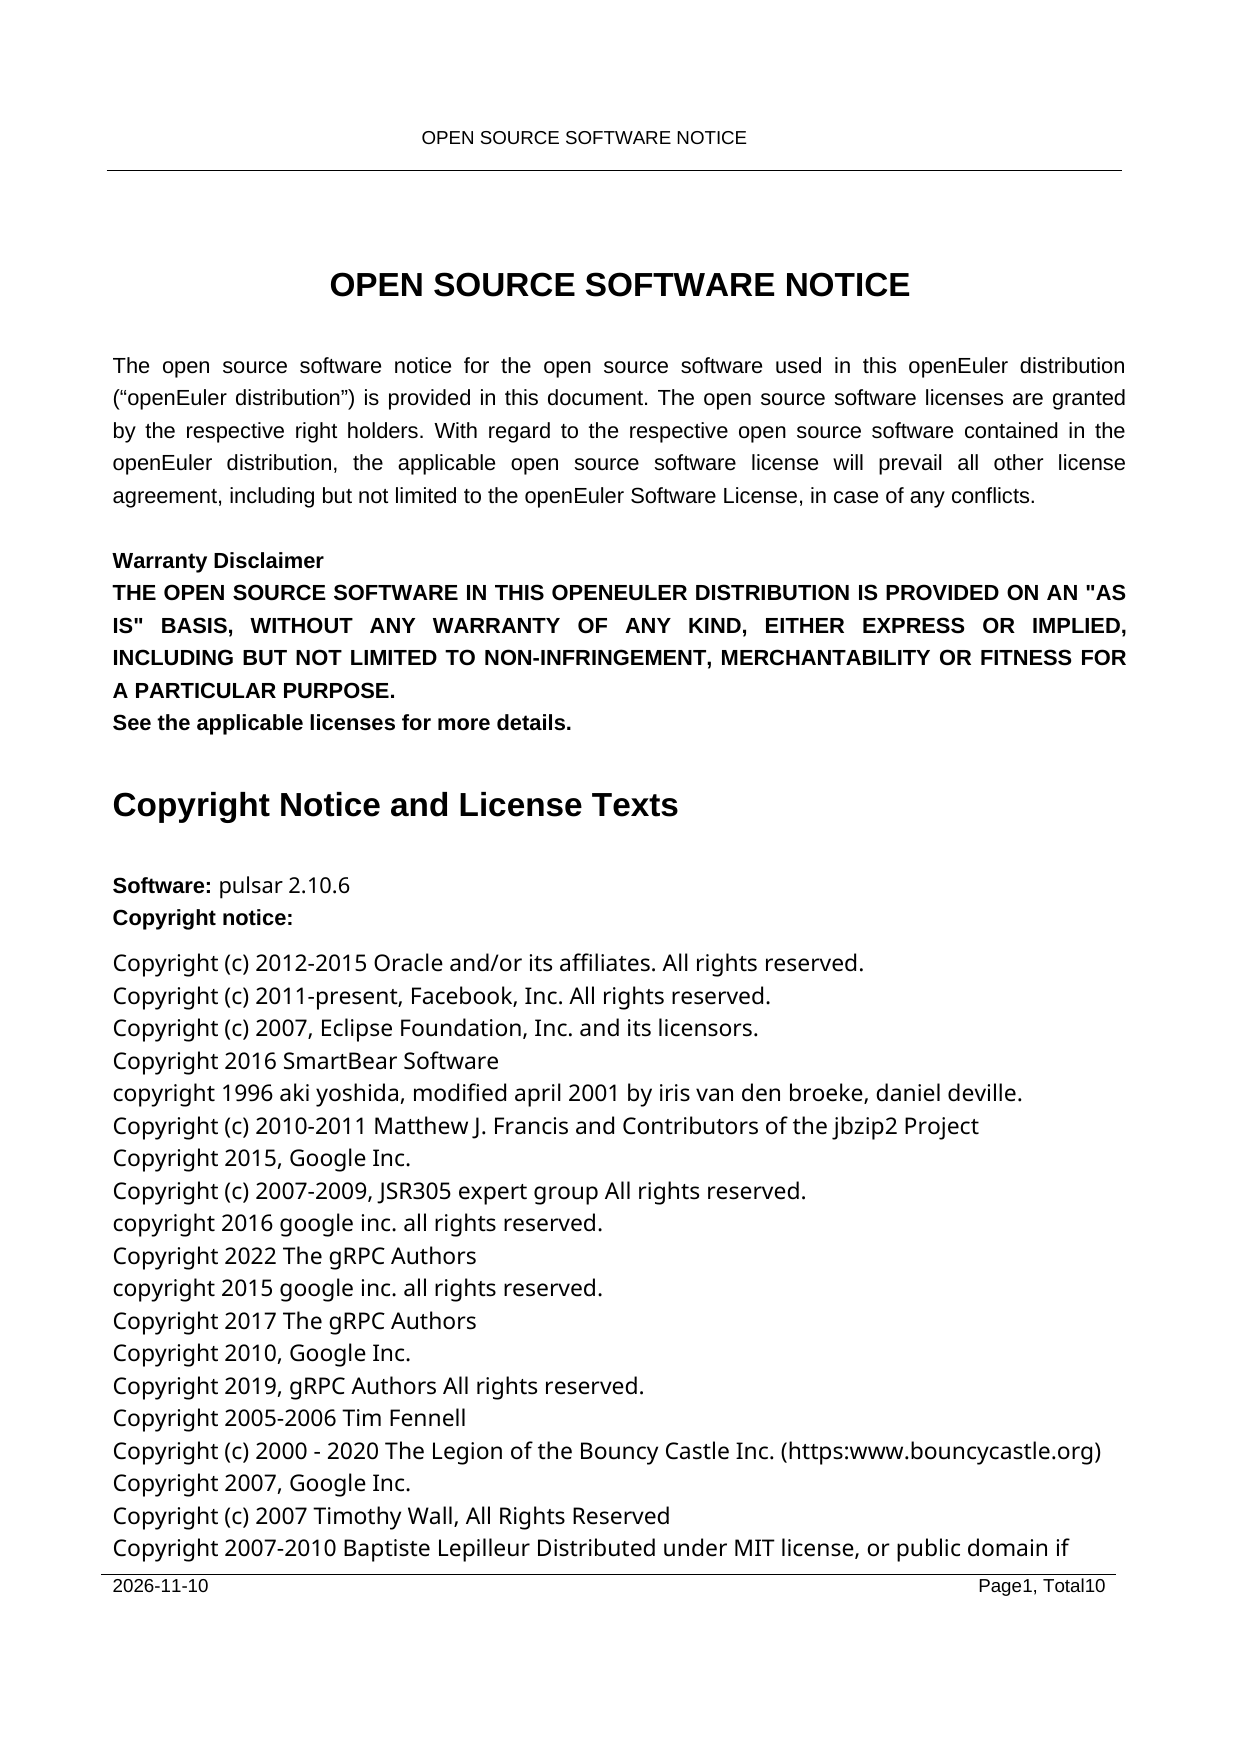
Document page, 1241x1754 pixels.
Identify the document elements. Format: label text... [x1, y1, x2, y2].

text THE OPEN SOURCE SOFTWARE IN THIS OPENEULER DISTRIBUTION IS PROVIDED ON AN "AS IS" BASIS, WITHOUT ANY WARRANTY OF ANY KIND, EITHER EXPRESS OR IMPLIED, INCLUDING BUT NOT LIMITED TO NON-INFRINGEMENT, MERCHANTABILITY OR FITNESS FOR A PARTICULAR PURPOSE. See the applicable licenses for more details. [112, 576, 1128, 739]
text Warranty Disclaimer [112, 544, 1128, 576]
text The open source software notice for the open source software used in this openEuler distribution (“openEuler distribution”) is provided in this document. The open source software licenses are granted by the respective right holders. With regard to the respective open source software contained in the openEuler distribution, the applicable open source software license will prevail all other license agreement, including but not limited to the openEuler Software License, in case of any conflicts. [112, 349, 1128, 511]
text Copyright Notice and License Texts [112, 771, 1128, 836]
text OPEN SOURCE SOFTWARE NOTICE [112, 251, 1128, 316]
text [112, 947, 1128, 1564]
text Copyright notice: [112, 901, 1128, 934]
title Software: pulsar 2.10.6 [112, 869, 1128, 901]
